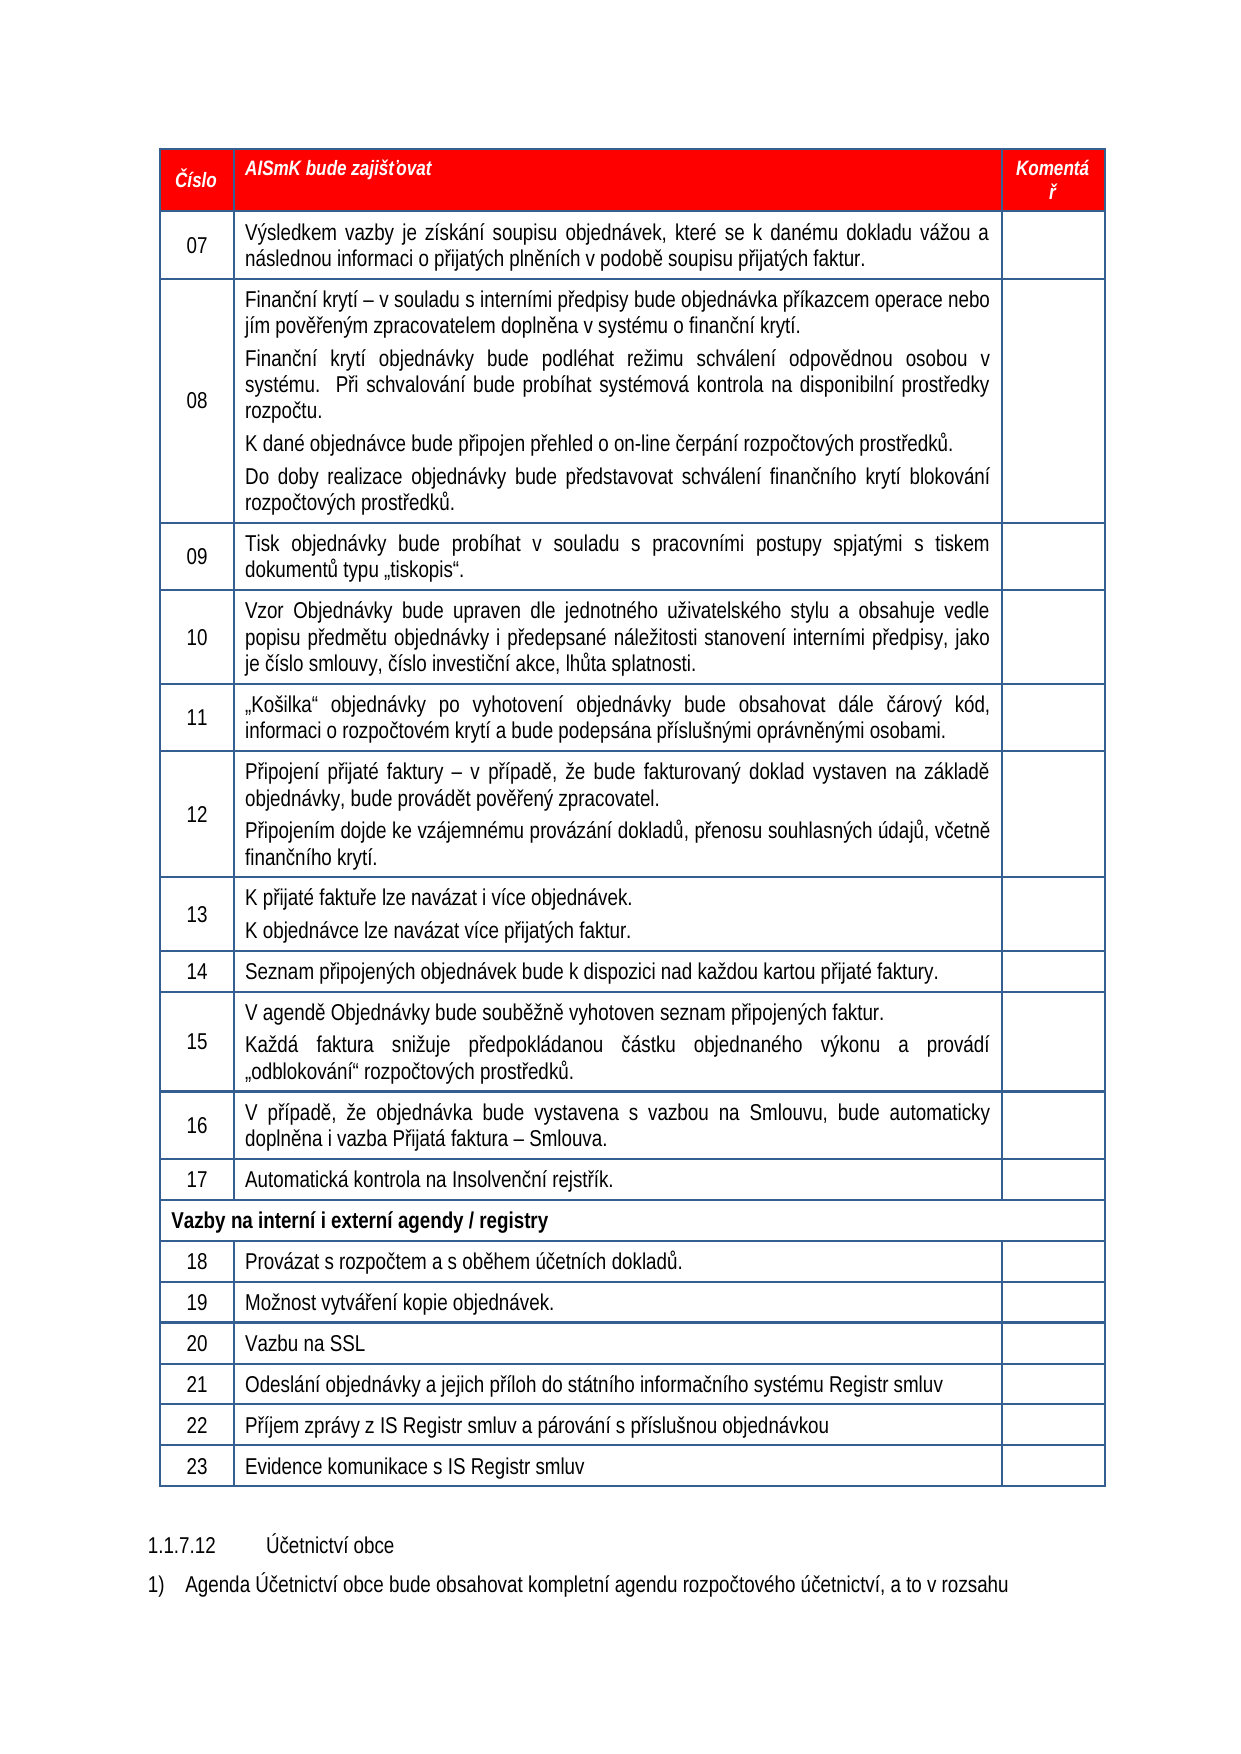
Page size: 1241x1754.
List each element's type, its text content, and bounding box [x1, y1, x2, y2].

table_cell K přijaté faktuře lze navázat i více objednávek. K objednávce lze navázat více přijatých faktur. [235, 878, 1001, 949]
table_cell [1003, 752, 1104, 876]
table_cell Vazbu na SSL [235, 1324, 1001, 1362]
table_cell 16 [161, 1093, 233, 1158]
table_cell Odeslání objednávky a jejich příloh do státního informačního systému Registr smluv [235, 1365, 1001, 1403]
table_cell 18 [161, 1242, 233, 1281]
table_cell [1003, 1365, 1104, 1403]
table_cell [1003, 280, 1104, 522]
table_cell [1003, 685, 1104, 750]
table_cell [1003, 1242, 1104, 1281]
table_cell [1003, 1405, 1104, 1444]
table_cell Tisk objednávky bude probíhat v souladu s pracovními postupy spjatými s tiskem dokumentů typu „tiskopis“. [235, 524, 1001, 589]
table_cell 19 [161, 1283, 233, 1321]
table_cell [1003, 1160, 1104, 1199]
table_cell Finanční krytí – v souladu s interními předpisy bude objednávka příkazcem operace nebo jím pověřeným zpracovatelem doplněna v systému o finanční krytí. Finanční krytí objednávky bude podléhat režimu schválení odpovědnou osobou v systému. Při schvalování bude probíhat systémová kontrola na disponibilní prostředky rozpočtu. K dané objednávce bude připojen přehled o on-line čerpání rozpočtových prostředků. Do doby realizace objednávky bude představovat schválení finančního krytí blokování rozpočtových prostředků. [235, 280, 1001, 522]
table_cell 09 [161, 524, 233, 589]
table_cell Příjem zprávy z IS Registr smluv a párování s příslušnou objednávkou [235, 1405, 1001, 1444]
list Agenda Účetnictví obce bude obsahovat kompletní agendu rozpočtového účetnictví, a to v rozsahu [148, 1571, 1093, 1598]
table_header Komentář [1003, 150, 1104, 210]
table_cell [1003, 1324, 1104, 1362]
table_header AISmK bude zajišťovat [235, 150, 1001, 210]
table_cell Výsledkem vazby je získání soupisu objednávek, které se k danému dokladu vážou a následnou informaci o přijatých plněních v podobě soupisu přijatých faktur. [235, 212, 1001, 277]
table_cell „Košilka“ objednávky po vyhotovení objednávky bude obsahovat dále čárový kód, informaci o rozpočtovém krytí a bude podepsána příslušnými oprávněnými osobami. [235, 685, 1001, 750]
table_cell Seznam připojených objednávek bude k dispozici nad každou kartou přijaté faktury. [235, 952, 1001, 991]
table_header Číslo [161, 150, 233, 210]
table_cell [1003, 524, 1104, 589]
table_cell 11 [161, 685, 233, 750]
table_cell Vazby na interní i externí agendy / registry [161, 1201, 1104, 1239]
table_cell [1003, 993, 1104, 1090]
table_cell [1003, 1283, 1104, 1321]
table_cell 12 [161, 752, 233, 876]
table_cell 07 [161, 212, 233, 277]
table_cell [1003, 1093, 1104, 1158]
table_cell 17 [161, 1160, 233, 1199]
table_cell 22 [161, 1405, 233, 1444]
table_cell Automatická kontrola na Insolvenční rejstřík. [235, 1160, 1001, 1199]
table_cell [1003, 591, 1104, 682]
table_cell 21 [161, 1365, 233, 1403]
table_cell Možnost vytváření kopie objednávek. [235, 1283, 1001, 1321]
subtitle Účetnictví obce [148, 1532, 1093, 1559]
table_cell 23 [161, 1446, 233, 1485]
table_cell [1003, 1446, 1104, 1485]
table_cell 14 [161, 952, 233, 991]
table_cell Provázat s rozpočtem a s oběhem účetních dokladů. [235, 1242, 1001, 1281]
table_cell V případě, že objednávka bude vystavena s vazbou na Smlouvu, bude automaticky doplněna i vazba Přijatá faktura – Smlouva. [235, 1093, 1001, 1158]
table_cell 10 [161, 591, 233, 682]
table_cell V agendě Objednávky bude souběžně vyhotoven seznam připojených faktur. Každá faktura snižuje předpokládanou částku objednaného výkonu a provádí „odblokování“ rozpočtových prostředků. [235, 993, 1001, 1090]
table_cell Připojení přijaté faktury – v případě, že bude fakturovaný doklad vystaven na základě objednávky, bude provádět pověřený zpracovatel. Připojením dojde ke vzájemnému provázání dokladů, přenosu souhlasných údajů, včetně finančního krytí. [235, 752, 1001, 876]
table_cell 15 [161, 993, 233, 1090]
table_cell [1003, 878, 1104, 949]
table_cell 13 [161, 878, 233, 949]
table_cell [1003, 952, 1104, 991]
table_cell [1003, 212, 1104, 277]
table_cell 08 [161, 280, 233, 522]
table_cell 20 [161, 1324, 233, 1362]
table_cell Vzor Objednávky bude upraven dle jednotného uživatelského stylu a obsahuje vedle popisu předmětu objednávky i předepsané náležitosti stanovení interními předpisy, jako je číslo smlouvy, číslo investiční akce, lhůta splatnosti. [235, 591, 1001, 682]
table_cell Evidence komunikace s IS Registr smluv [235, 1446, 1001, 1485]
